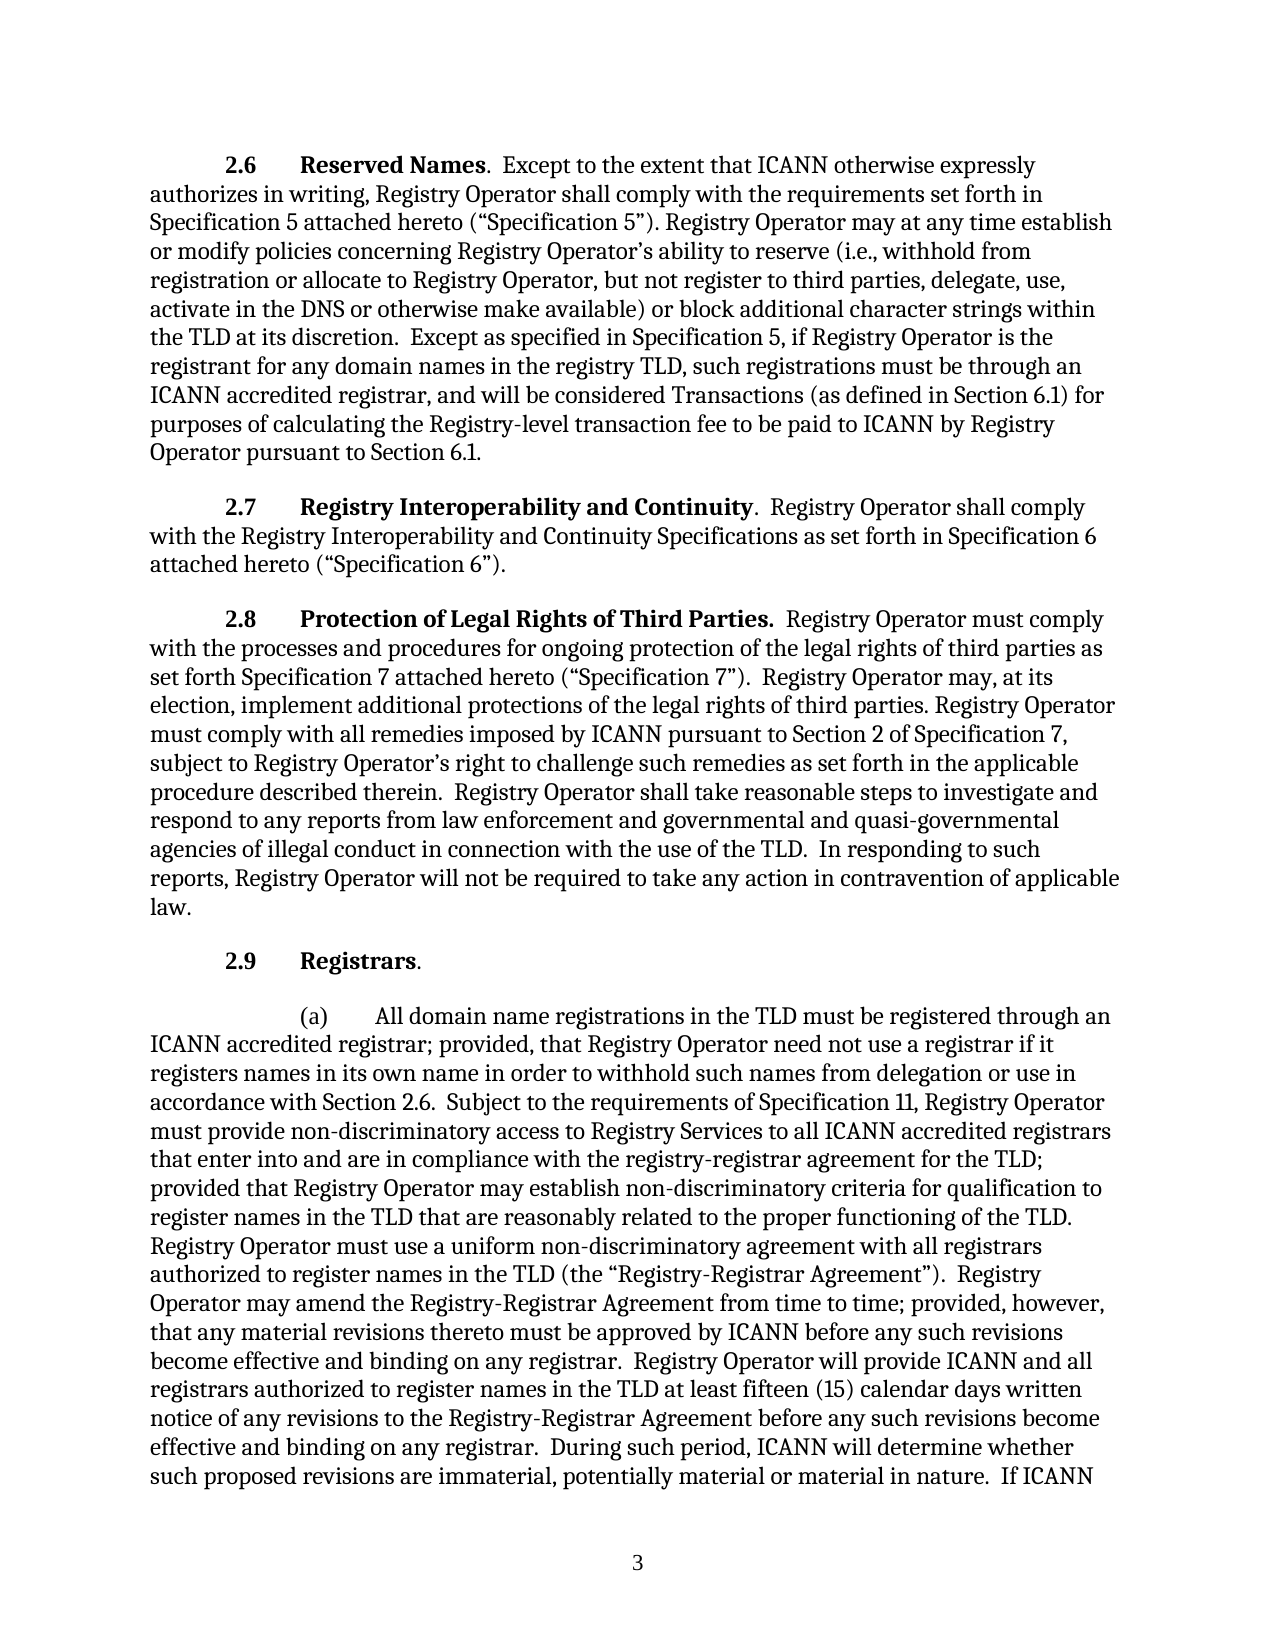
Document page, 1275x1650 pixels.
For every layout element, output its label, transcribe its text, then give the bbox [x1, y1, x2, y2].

text Reserved Names. Except to the extent that ICANN otherwise expressly authorizes in writing, Registry Operator shall comply with the requirements set forth in Specification 5 attached hereto (“Specification 5”). Registry Operator may at any time establish or modify policies concerning Registry Operator’s ability to reserve (i.e., withhold from registration or allocate to Registry Operator, but not register to third parties, delegate, use, activate in the DNS or otherwise make available) or block additional character strings within the TLD at its discretion. Except as specified in Specification 5, if Registry Operator is the registrant for any domain names in the registry TLD, such registrations must be through an ICANN accredited registrar, and will be considered Transactions (as defined in Section 6.1) for purposes of calculating the Registry-level transaction fee to be paid to ICANN by Registry Operator pursuant to Section 6.1. [150, 150, 1125, 467]
text Protection of Legal Rights of Third Parties. Registry Operator must comply with the processes and procedures for ongoing protection of the legal rights of third parties as set forth Specification 7 attached hereto (“Specification 7”). Registry Operator may, at its election, implement additional protections of the legal rights of third parties. Registry Operator must comply with all remedies imposed by ICANN pursuant to Section 2 of Specification 7, subject to Registry Operator’s right to challenge such remedies as set forth in the applicable procedure described therein. Registry Operator shall take reasonable steps to investigate and respond to any reports from law enforcement and governmental and quasi-governmental agencies of illegal conduct in connection with the use of the TLD. In responding to such reports, Registry Operator will not be required to take any action in contravention of applicable law. [150, 604, 1125, 921]
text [150, 1001, 1125, 1490]
text Registrars. [150, 946, 1125, 976]
text Registry Interoperability and Continuity. Registry Operator shall comply with the Registry Interoperability and Continuity Specifications as set forth in Specification 6 attached hereto (“Specification 6”). [150, 492, 1125, 579]
